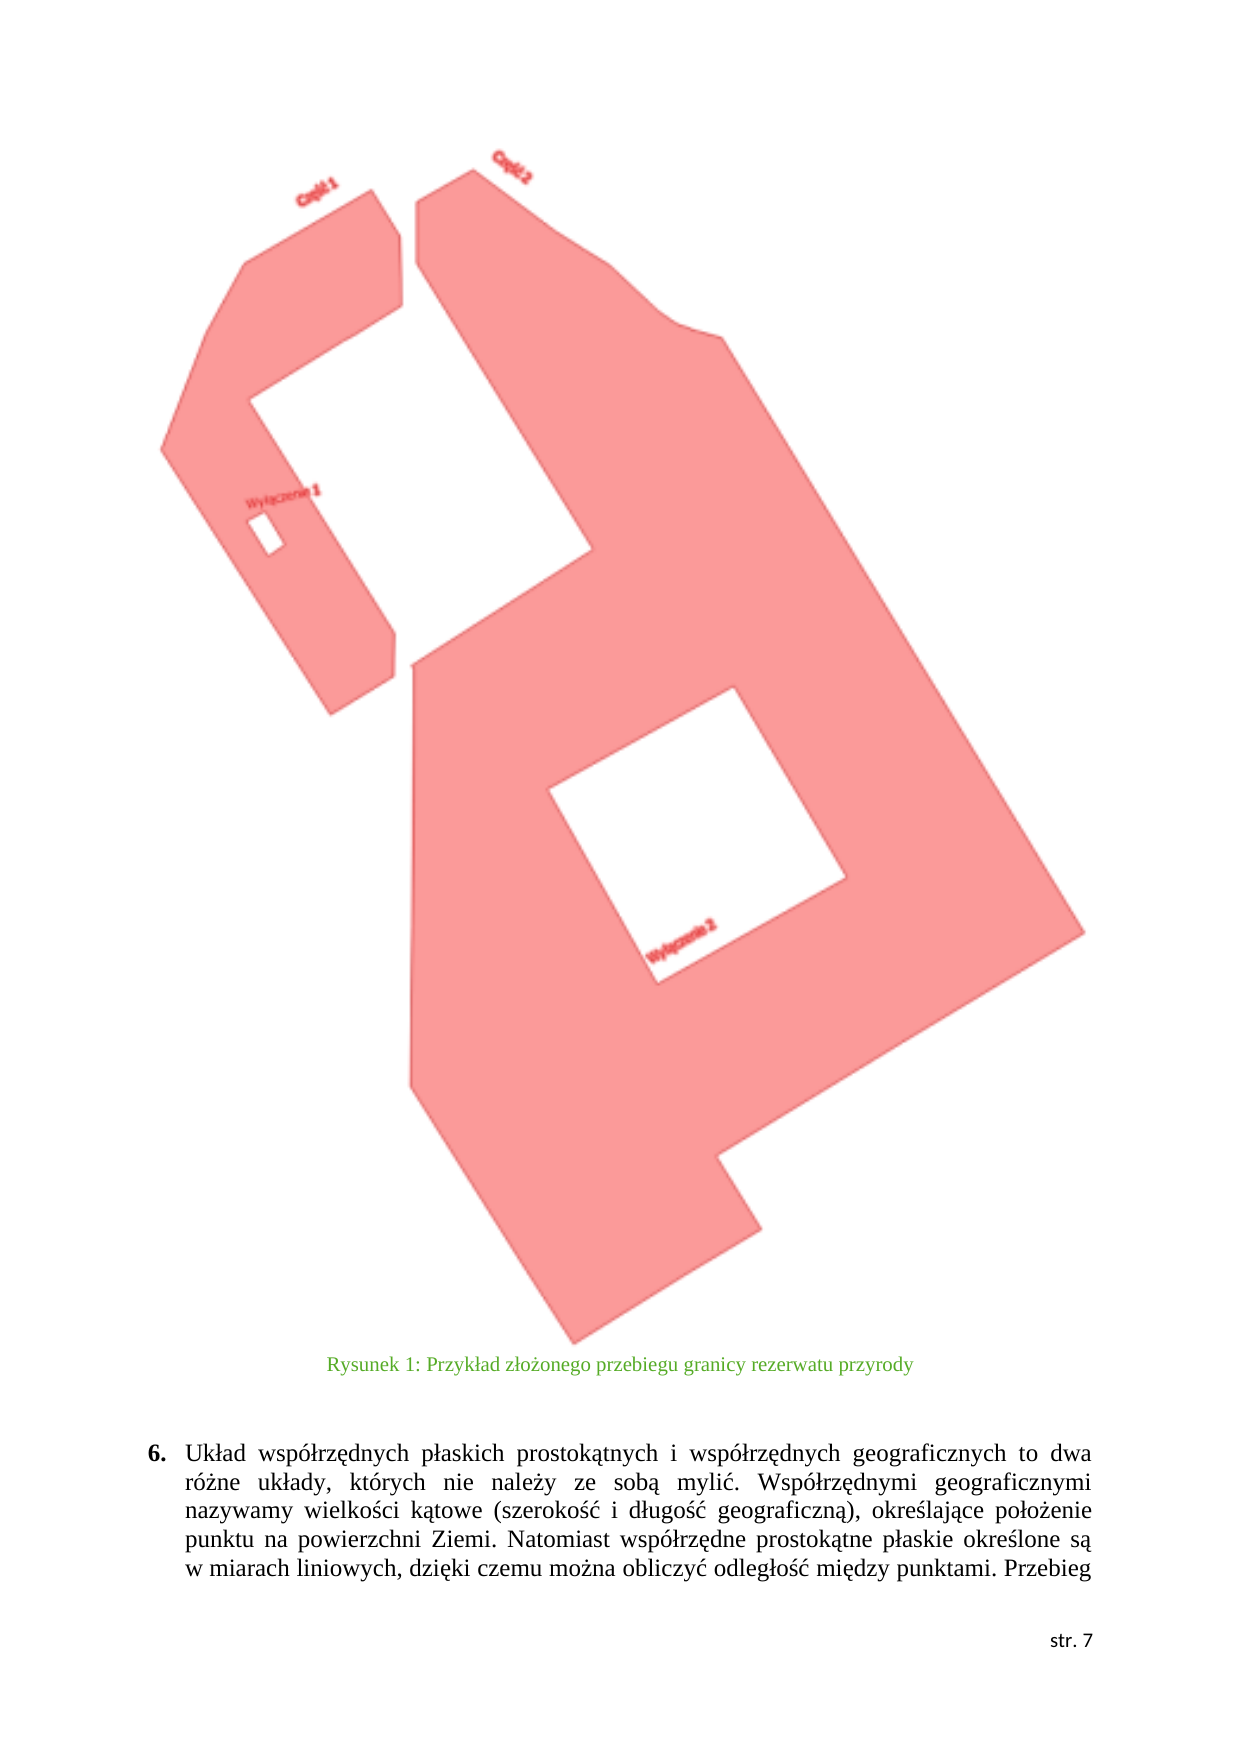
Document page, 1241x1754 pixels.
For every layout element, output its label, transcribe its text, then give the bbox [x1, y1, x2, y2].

text Rysunek 1: Przykład złożonego przebiegu granicy rezerwatu przyrody [148, 1352, 1093, 1376]
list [148, 1438, 1093, 1582]
picture [147, 147, 1093, 1352]
